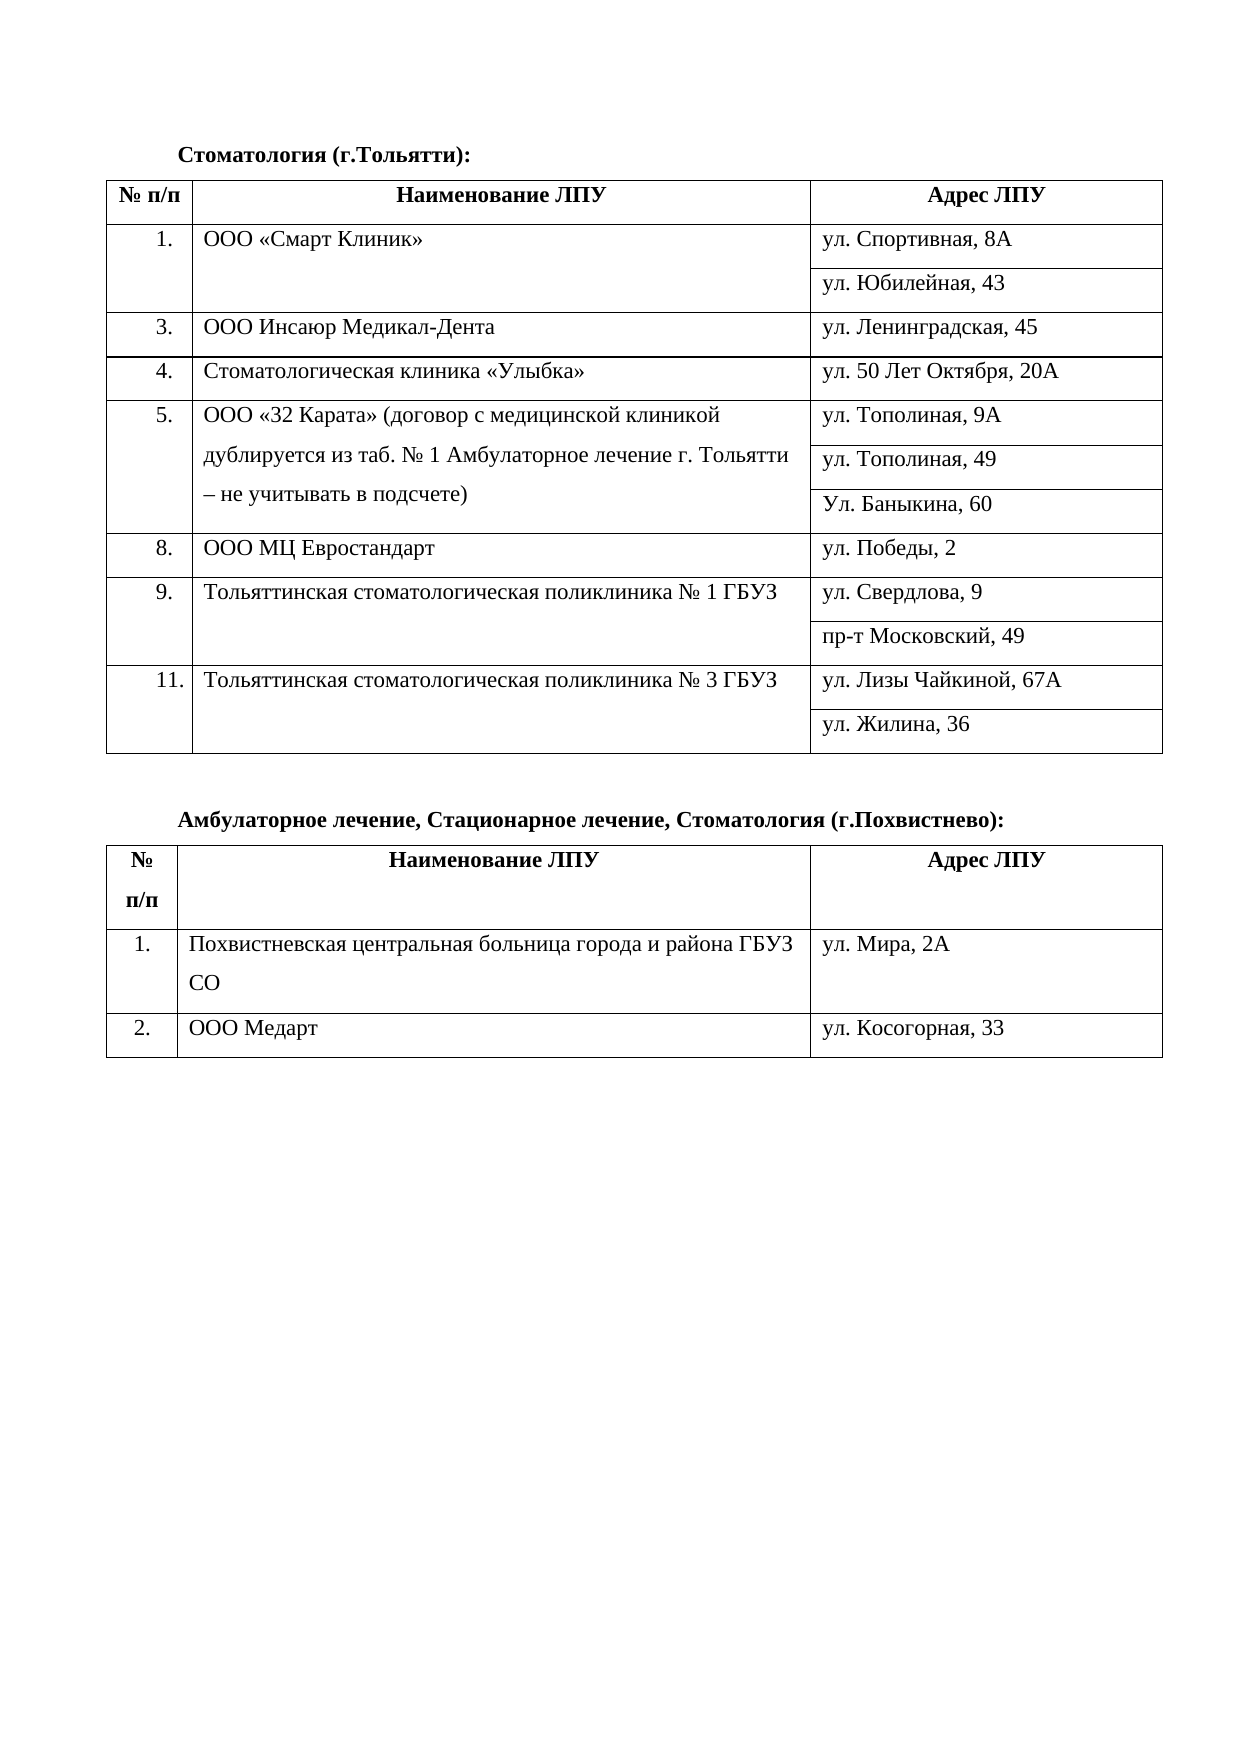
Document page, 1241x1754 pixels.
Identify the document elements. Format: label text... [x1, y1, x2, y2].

table_cell [107, 225, 192, 312]
table_cell Тольяттинская стоматологическая поликлиника № 3 ГБУЗ [193, 666, 810, 753]
table_header Адрес ЛПУ [811, 846, 1162, 929]
text Стоматология (г.Тольятти): [118, 141, 1152, 167]
table_cell ул. Косогорная, 33 [811, 1014, 1162, 1057]
table_cell Ул. Баныкина, 60 [811, 490, 1162, 533]
table_cell ул. Мира, 2А [811, 930, 1162, 1012]
table_cell ул. Победы, 2 [811, 534, 1162, 577]
table_cell ООО МЦ Евростандарт [193, 534, 810, 577]
table_cell ул. Лизы Чайкиной, 67А [811, 666, 1162, 709]
table_cell ООО Инсаюр Медикал-Дента [193, 313, 810, 356]
table_cell ул. Юбилейная, 43 [811, 269, 1162, 312]
table_cell Тольяттинская стоматологическая поликлиника № 1 ГБУЗ [193, 578, 810, 665]
table_cell ул. Спортивная, 8А [811, 225, 1162, 268]
table_cell 1. [107, 930, 177, 1012]
table_cell ул. Жилина, 36 [811, 710, 1162, 753]
table_cell пр-т Московский, 49 [811, 622, 1162, 665]
table_cell 2. [107, 1014, 177, 1057]
table_cell ООО Медарт [178, 1014, 810, 1057]
table_cell [107, 666, 192, 753]
table_cell [107, 401, 192, 533]
table_cell ООО «Смарт Клиник» [193, 225, 810, 312]
table_header № п/п [107, 846, 177, 929]
table_cell ул. Ленинградская, 45 [811, 313, 1162, 356]
table_cell Похвистневская центральная больница города и района ГБУЗ СО [178, 930, 810, 1012]
table_cell ул. 50 Лет Октября, 20А [811, 358, 1162, 400]
table_cell [107, 313, 192, 356]
table_cell ООО «32 Карата» (договор с медицинской клиникой дублируется из таб. № 1 Амбулаторное лечение г. Тольятти – не учитывать в подсчете) [193, 401, 810, 533]
table_header № п/п [107, 181, 192, 224]
table_cell [107, 578, 192, 665]
table_cell ул. Тополиная, 9А [811, 401, 1162, 444]
table_cell [107, 534, 192, 577]
text Амбулаторное лечение, Стационарное лечение, Стоматология (г.Похвистнево): [118, 806, 1152, 832]
table_cell [107, 358, 192, 400]
table_cell ул. Тополиная, 49 [811, 446, 1162, 488]
table_cell Стоматологическая клиника «Улыбка» [193, 358, 810, 400]
table_header Наименование ЛПУ [178, 846, 810, 929]
table_header Адрес ЛПУ [811, 181, 1162, 224]
table_cell ул. Свердлова, 9 [811, 578, 1162, 621]
table_header Наименование ЛПУ [193, 181, 810, 224]
